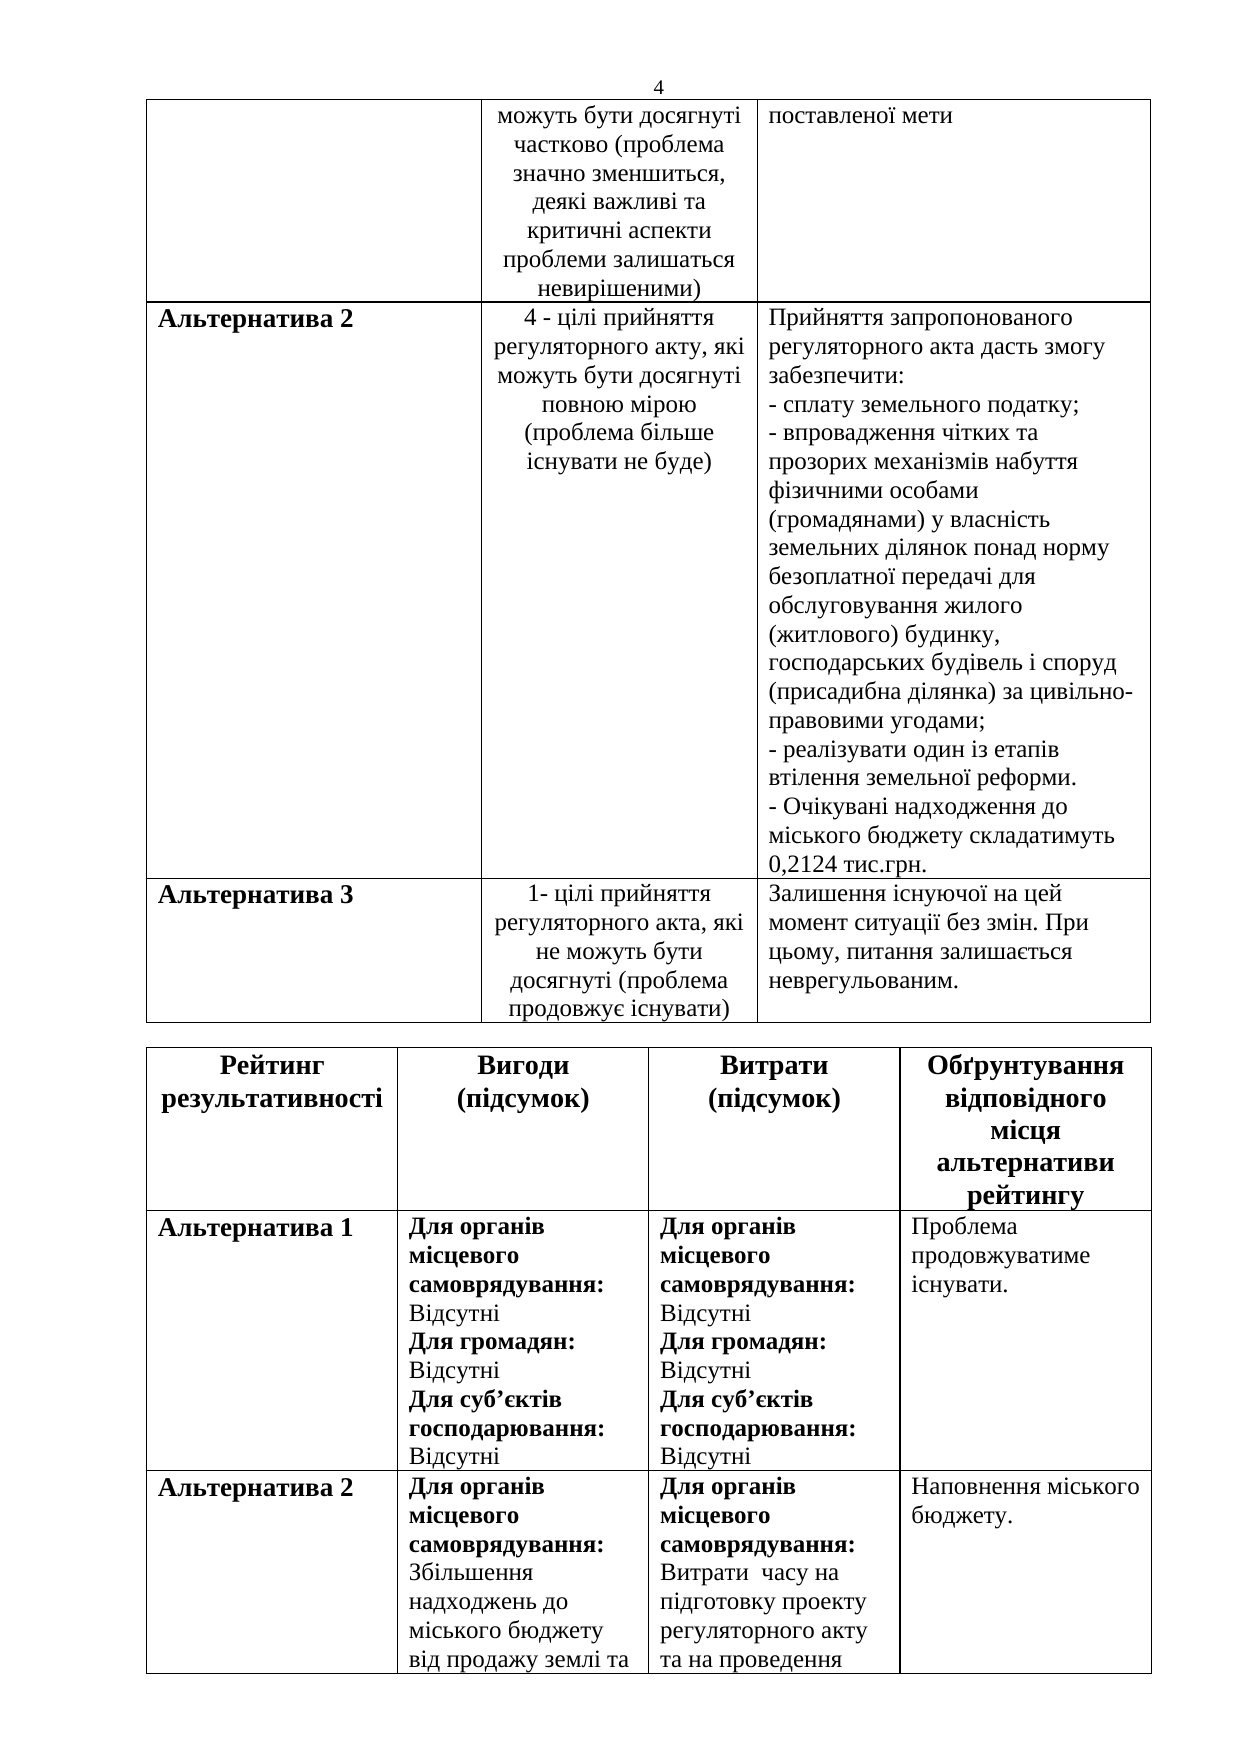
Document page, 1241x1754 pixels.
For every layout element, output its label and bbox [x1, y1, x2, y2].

table_cell [135, 99, 1182, 1673]
